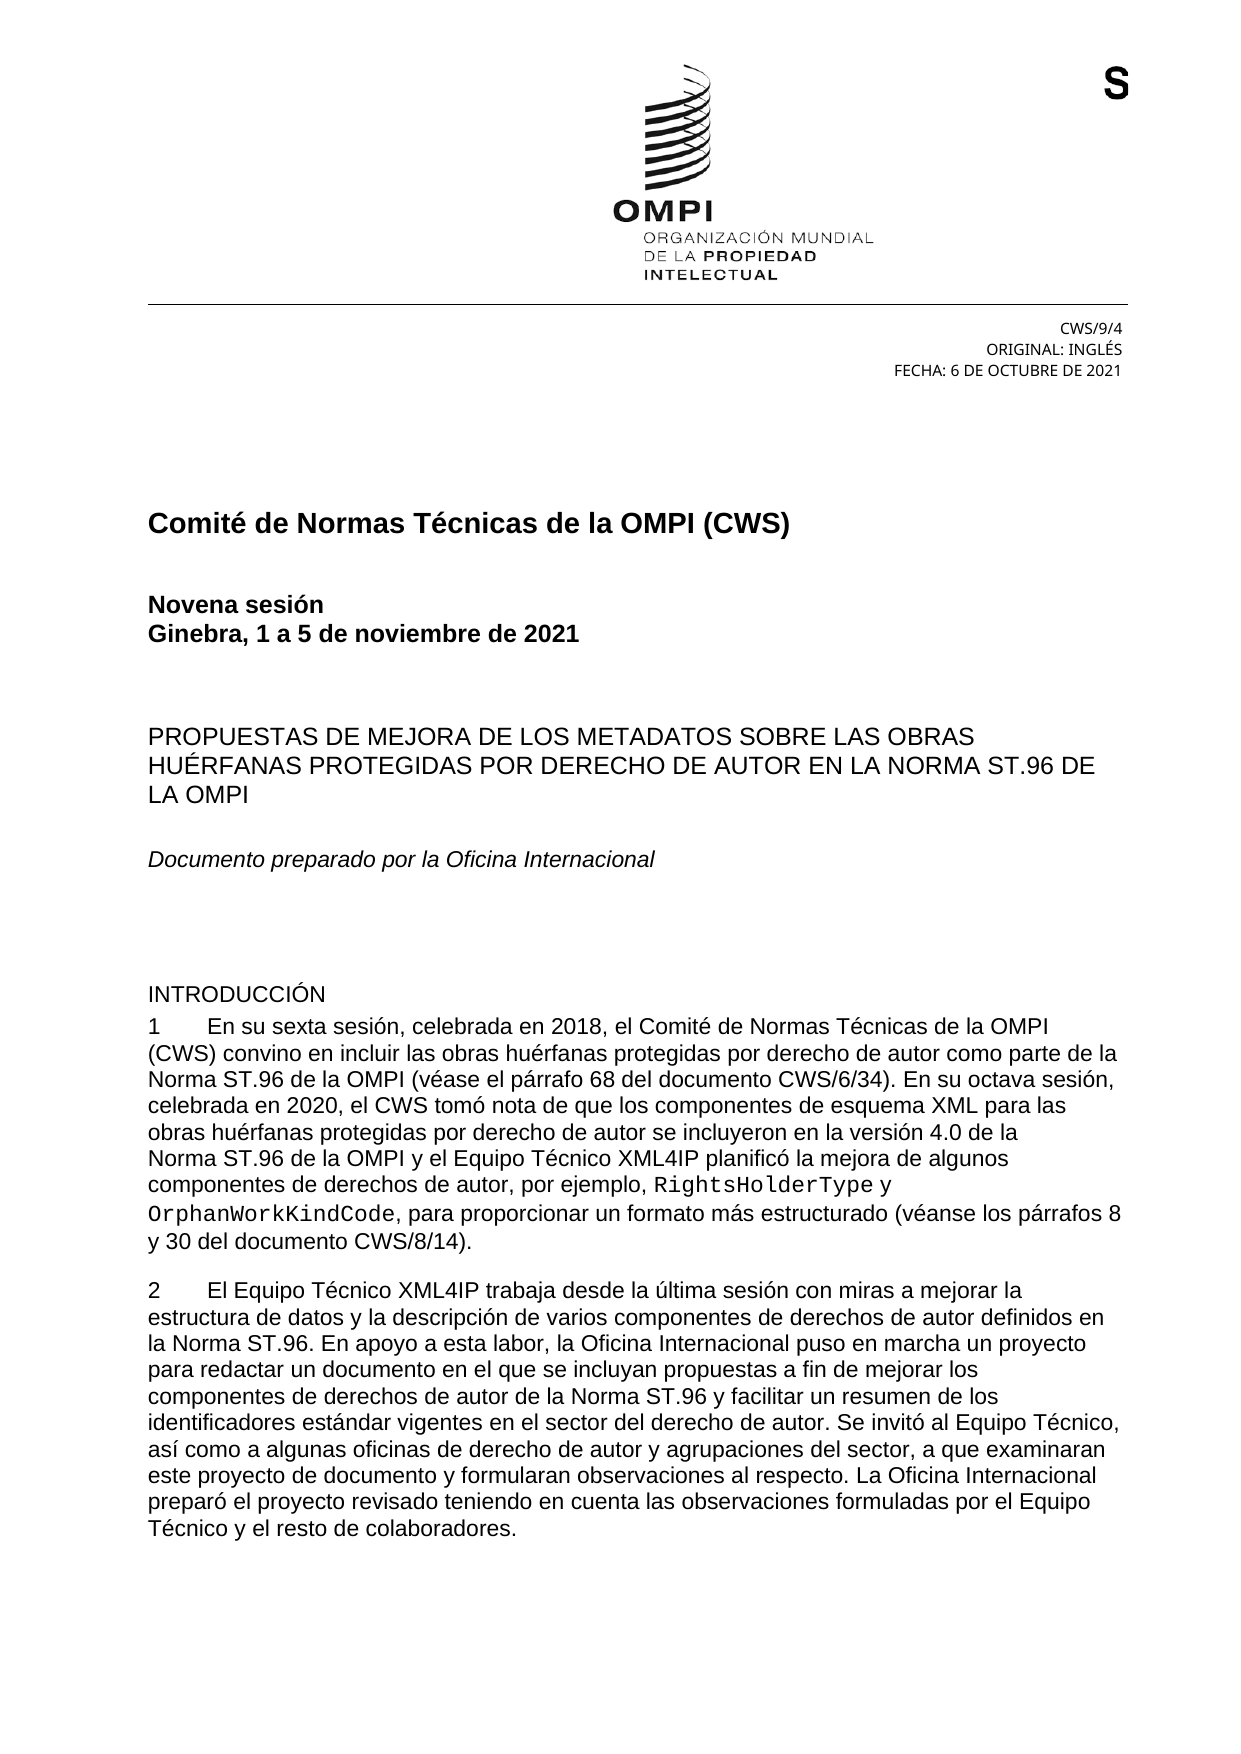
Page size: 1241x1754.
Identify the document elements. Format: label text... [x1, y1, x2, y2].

picture [611, 59, 1129, 281]
text El Equipo Técnico XML4IP trabaja desde la última sesión con miras a mejorar la estructura de datos y la descripción de varios componentes de derechos de autor definidos en la Norma ST.96. En apoyo a esta labor, la Oficina Internacional puso en marcha un proyecto para redactar un documento en el que se incluyan propuestas a fin de mejorar los componentes de derechos de autor de la Norma ST.96 y facilitar un resumen de los identificadores estándar vigentes en el sector del derecho de autor. Se invitó al Equipo Técnico, así como a algunas oficinas de derecho de autor y agrupaciones del sector, a que examinaran este proyecto de documento y formularan observaciones al respecto. La Oficina Internacional preparó el proyecto revisado teniendo en cuenta las observaciones formuladas por el Equipo Técnico y el resto de colaboradores. [148, 1277, 1122, 1541]
text fecha: 6 DE OCTUBRE DE 2021 [148, 360, 1122, 381]
text Propuestas de mejora de los metadatos sobre las obras huérfanas protegidas por derecho de autor en la Norma ST.96 de la OMPI [148, 722, 1122, 808]
text CWS/9/4 [148, 317, 1122, 339]
text ORIGINAL: inglés [148, 339, 1122, 360]
text Ginebra, 1 a 5 de noviembre de 2021 [148, 618, 1122, 647]
subtitle INTRODUCCIÓN [148, 981, 1122, 1007]
subtitle Comité de Normas Técnicas de la OMPI (CWS) [148, 506, 1122, 540]
text Novena sesión [148, 590, 1122, 618]
text Documento preparado por la Oficina Internacional [148, 846, 1122, 872]
text En su sexta sesión, celebrada en 2018, el Comité de Normas Técnicas de la OMPI (CWS) convino en incluir las obras huérfanas protegidas por derecho de autor como parte de la Norma ST.96 de la OMPI (véase el párrafo 68 del documento CWS/6/34). En su octava sesión, celebrada en 2020, el CWS tomó nota de que los componentes de esquema XML para las obras huérfanas protegidas por derecho de autor se incluyeron en la versión 4.0 de la Norma ST.96 de la OMPI y el Equipo Técnico XML4IP planificó la mejora de algunos componentes de derechos de autor, por ejemplo, RightsHolderType y OrphanWorkKindCode, para proporcionar un formato más estructurado (véanse los párrafos 8 y 30 del documento CWS/8/14). [148, 1013, 1122, 1254]
